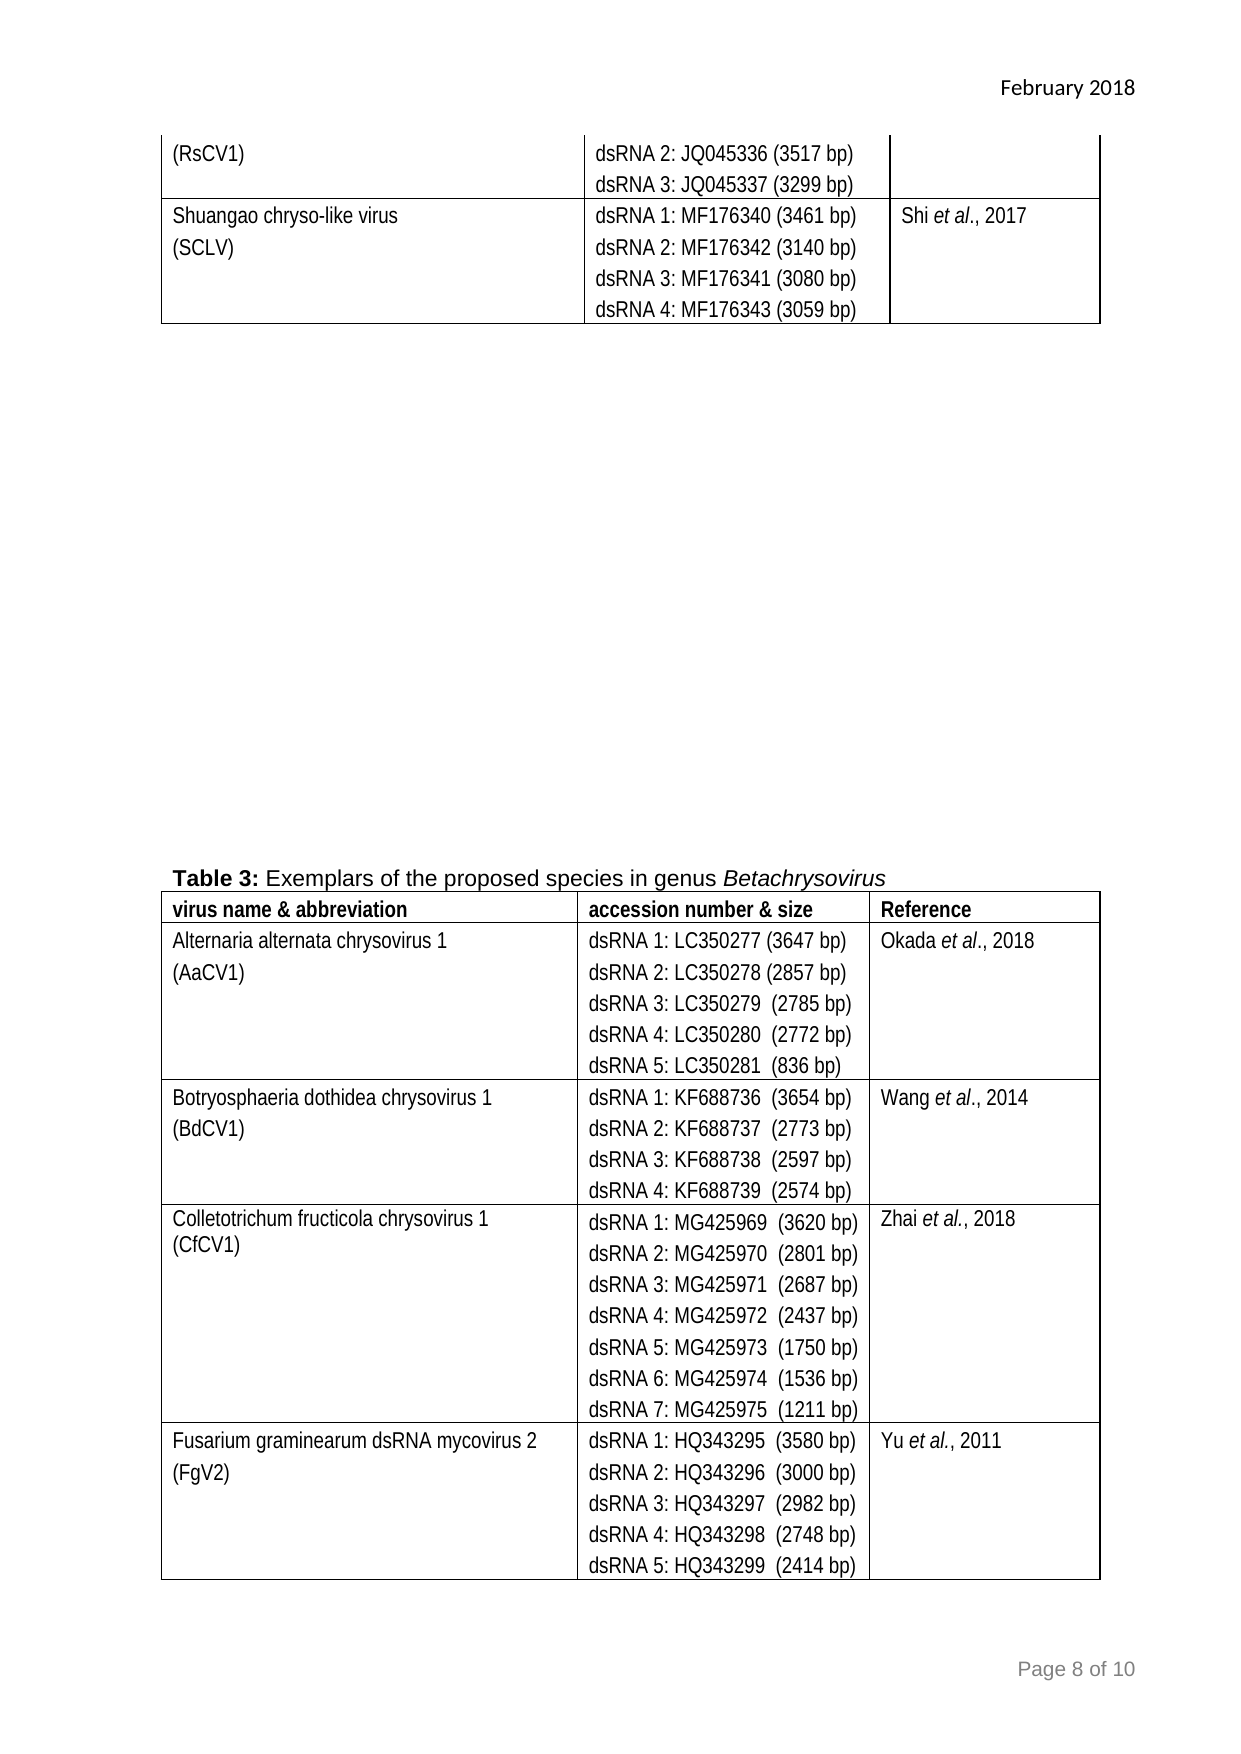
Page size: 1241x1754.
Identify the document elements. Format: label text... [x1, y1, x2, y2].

table_header References: [150, 135, 1111, 1579]
